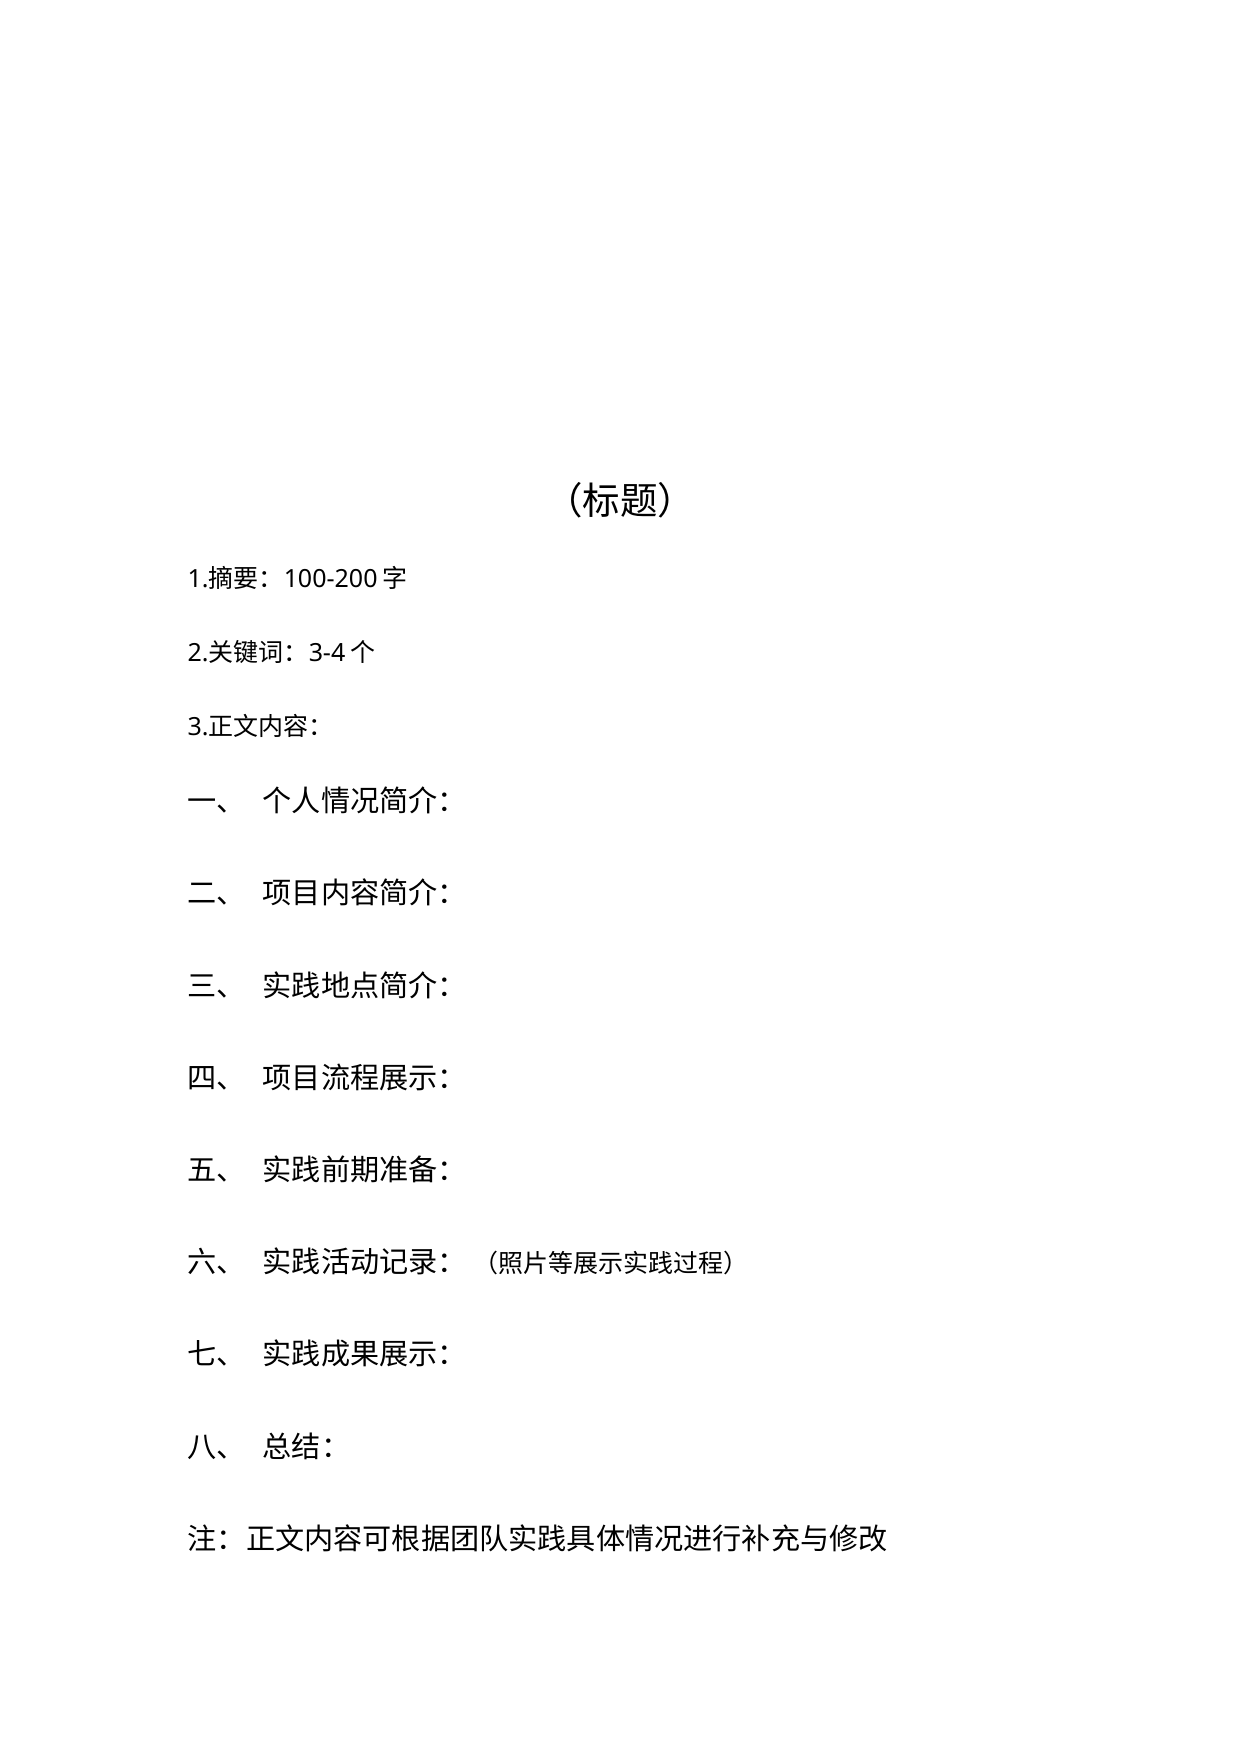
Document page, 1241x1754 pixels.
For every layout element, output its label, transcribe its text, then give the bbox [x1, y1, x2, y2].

list 实践地点简介： [187, 951, 1053, 1016]
text 2.关键词：3-4个 [187, 618, 1053, 683]
list 实践前期准备： [187, 1135, 1053, 1200]
text 注：正文内容可根据团队实践具体情况进行补充与修改 [187, 1504, 1053, 1569]
list 项目内容简介： [187, 859, 1053, 924]
list 实践成果展示： [187, 1319, 1053, 1384]
text （标题） [187, 466, 1053, 531]
text 1.摘要：100-200字 [187, 544, 1053, 609]
text 3.正文内容： [187, 692, 1053, 757]
list 个人情况简介： [187, 766, 1053, 831]
list 实践活动记录： （照片等展示实践过程） [187, 1227, 1053, 1292]
list 项目流程展示： [187, 1043, 1053, 1108]
list 总结： [187, 1412, 1053, 1477]
